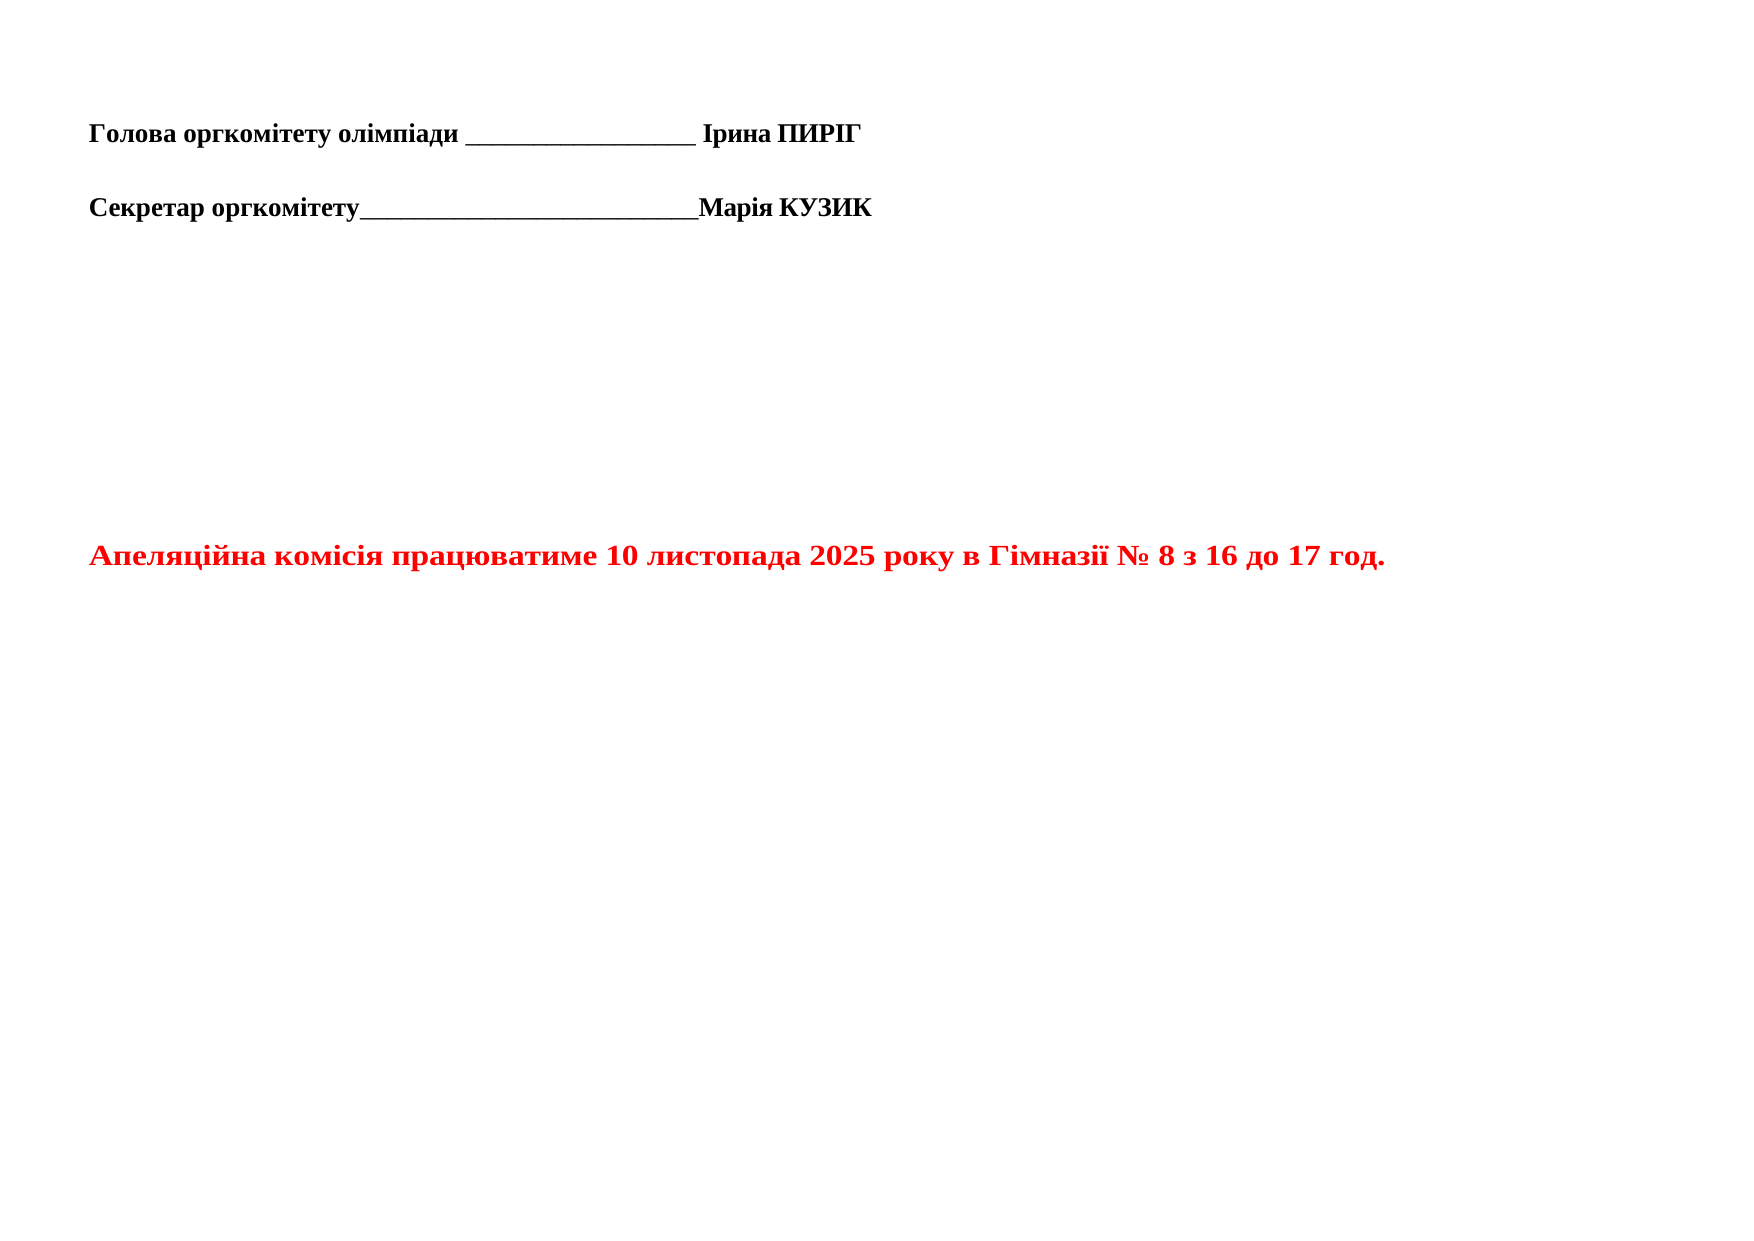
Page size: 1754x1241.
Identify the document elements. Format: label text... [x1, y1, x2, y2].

text Апеляційна комісія працюватиме 10 листопада 2025 року в Гімназії № 8 з 16 до 17 год. [89, 538, 1695, 572]
text Секретар оргкомітету_________________________Марія КУЗИК [89, 191, 1695, 223]
text Голова оргкомітету олімпіади _________________ Ірина ПИРІГ [89, 117, 1695, 148]
